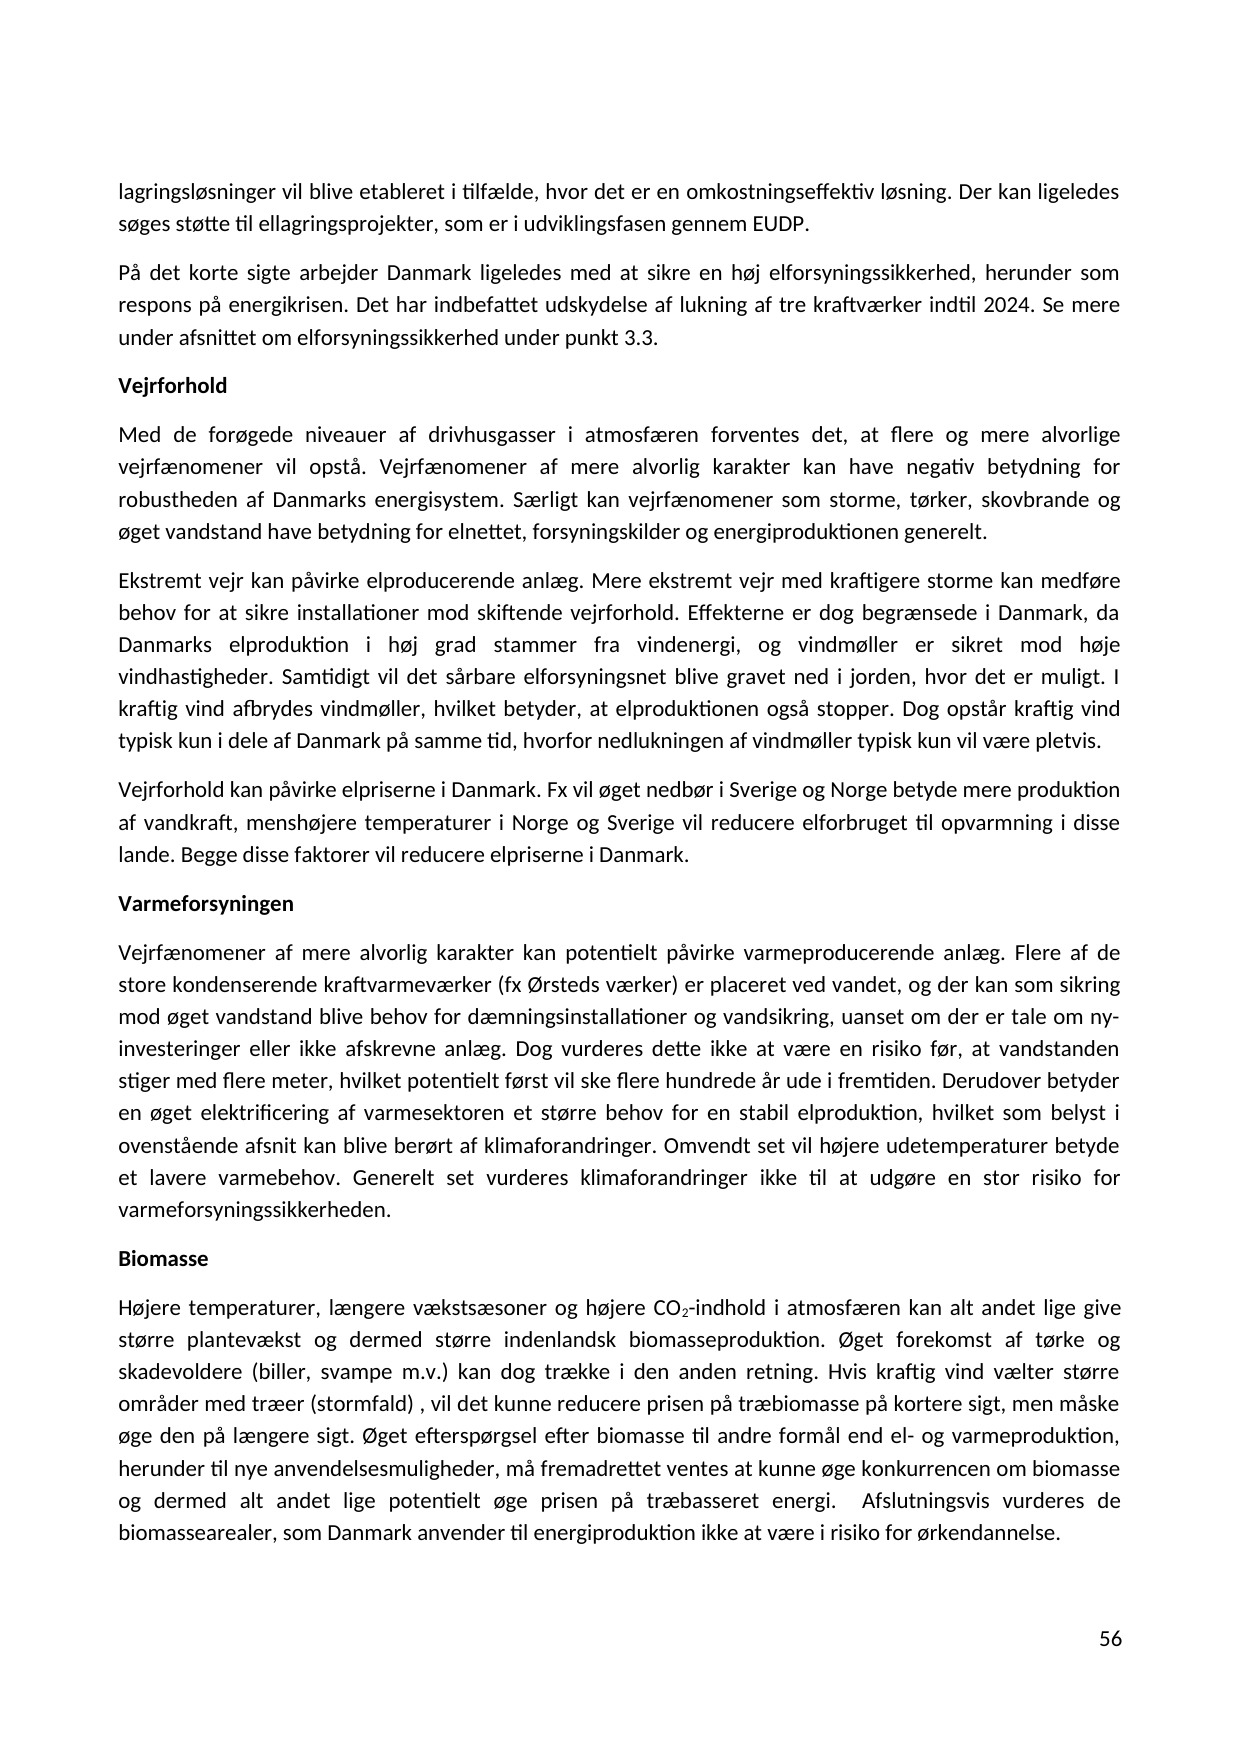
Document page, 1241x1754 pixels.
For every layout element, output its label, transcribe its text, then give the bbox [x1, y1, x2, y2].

text Biomasse [118, 1244, 1122, 1272]
text Med de forøgede niveauer af drivhusgasser i atmosfæren forventes det, at flere og mere alvorlige vejrfænomener vil opstå. Vejrfænomener af mere alvorlig karakter kan have negativ betydning for robustheden af Danmarks energisystem. Særligt kan vejrfænomener som storme, tørker, skovbrande og øget vandstand have betydning for elnettet, forsyningskilder og energiproduktionen generelt. [118, 420, 1122, 545]
text Varmeforsyningen [118, 889, 1122, 917]
text Ekstremt vejr kan påvirke elproducerende anlæg. Mere ekstremt vejr med kraftigere storme kan medføre behov for at sikre installationer mod skiftende vejrforhold. Effekterne er dog begrænsede i Danmark, da Danmarks elproduktion i høj grad stammer fra vindenergi, og vindmøller er sikret mod høje vindhastigheder. Samtidigt vil det sårbare elforsyningsnet blive gravet ned i jorden, hvor det er muligt. I kraftig vind afbrydes vindmøller, hvilket betyder, at elproduktionen også stopper. Dog opstår kraftig vind typisk kun i dele af Danmark på samme tid, hvorfor nedlukningen af vindmøller typisk kun vil være pletvis. [118, 566, 1122, 755]
text Højere temperaturer, længere vækstsæsoner og højere CO2-indhold i atmosfæren kan alt andet lige give større plantevækst og dermed større indenlandsk biomasseproduktion. Øget forekomst af tørke og skadevoldere (biller, svampe m.v.) kan dog trække i den anden retning. Hvis kraftig vind vælter større områder med træer (stormfald) , vil det kunne reducere prisen på træbiomasse på kortere sigt, men måske øge den på længere sigt. Øget efterspørgsel efter biomasse til andre formål end el- og varmeproduktion, herunder til nye anvendelsesmuligheder, må fremadrettet ventes at kunne øge konkurrencen om biomasse og dermed alt andet lige potentielt øge prisen på træbasseret energi. Afslutningsvis vurderes de biomassearealer, som Danmark anvender til energiproduktion ikke at være i risiko for ørkendannelse. [118, 1293, 1122, 1546]
text Vejrforhold [118, 371, 1122, 399]
text Vejrfænomener af mere alvorlig karakter kan potentielt påvirke varmeproducerende anlæg. Flere af de store kondenserende kraftvarmeværker (fx Ørsteds værker) er placeret ved vandet, og der kan som sikring mod øget vandstand blive behov for dæmningsinstallationer og vandsikring, uanset om der er tale om ny-investeringer eller ikke afskrevne anlæg. Dog vurderes dette ikke at være en risiko før, at vandstanden stiger med flere meter, hvilket potentielt først vil ske flere hundrede år ude i fremtiden. Derudover betyder en øget elektrificering af varmesektoren et større behov for en stabil elproduktion, hvilket som belyst i ovenstående afsnit kan blive berørt af klimaforandringer. Omvendt set vil højere udetemperaturer betyde et lavere varmebehov. Generelt set vurderes klimaforandringer ikke til at udgøre en stor risiko for varmeforsyningssikkerheden. [118, 938, 1122, 1223]
text På det korte sigte arbejder Danmark ligeledes med at sikre en høj elforsyningssikkerhed, herunder som respons på energikrisen. Det har indbefattet udskydelse af lukning af tre kraftværker indtil 2024. Se mere under afsnittet om elforsyningssikkerhed under punkt 3.3. [118, 258, 1122, 351]
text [118, 177, 1122, 237]
text Vejrforhold kan påvirke elpriserne i Danmark. Fx vil øget nedbør i Sverige og Norge betyde mere produktion af vandkraft, menshøjere temperaturer i Norge og Sverige vil reducere elforbruget til opvarmning i disse lande. Begge disse faktorer vil reducere elpriserne i Danmark. [118, 776, 1122, 868]
